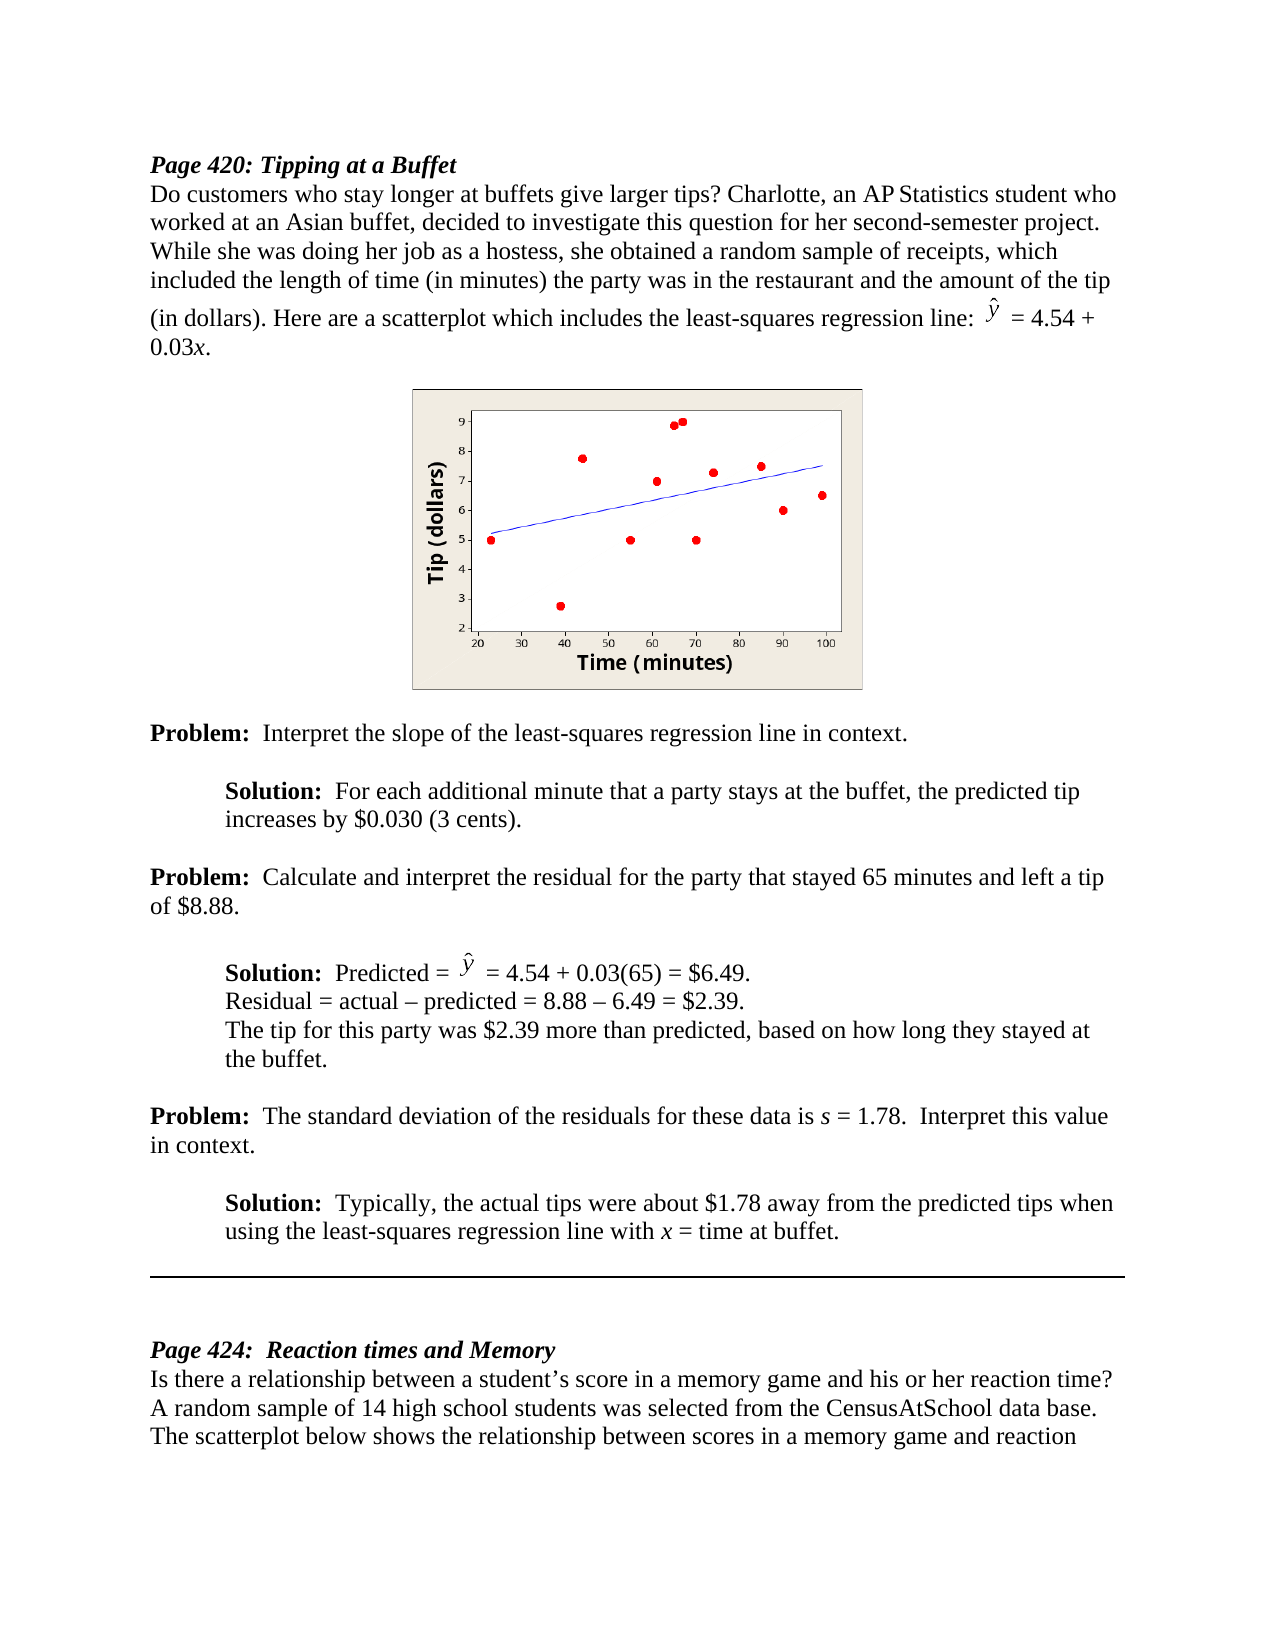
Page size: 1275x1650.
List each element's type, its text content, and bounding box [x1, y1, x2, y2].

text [150, 1364, 1125, 1450]
text Residual = actual – predicted = 8.88 – 6.49 = $2.39. [225, 986, 1125, 1015]
text The tip for this party was $2.39 more than predicted, based on how long they stayed at the buffet. [225, 1015, 1125, 1073]
text Solution: For each additional minute that a party stays at the buffet, the predicted tip increases by $0.030 (3 cents). [225, 776, 1125, 833]
text Page 424: Reaction times and Memory [150, 1335, 1125, 1364]
text Solution: Predicted = = 4.54 + 0.03(65) = $6.49. [225, 948, 1125, 986]
text Solution: Typically, the actual tips were about $1.78 away from the predicted tips when using the least-squares regression line with x = time at buffet. [225, 1188, 1125, 1245]
text Do customers who stay longer at buffets give larger tips? Charlotte, an AP Statistics student who worked at an Asian buffet, decided to investigate this question for her second-semester project. While she was doing her job as a hostess, she obtained a random sample of receipts, which included the length of time (in minutes) the party was in the restaurant and the amount of the tip (in dollars). Here are a scatterplot which includes the least-squares regression line: = 4.54 + 0.03x. [150, 179, 1125, 361]
text Problem: Calculate and interpret the residual for the party that stayed 65 minutes and left a tip of $8.88. [150, 862, 1125, 919]
text Page 420: Tipping at a Buffet [150, 150, 1125, 179]
text Problem: The standard deviation of the residuals for these data is s = 1.78. Interpret this value in context. [150, 1101, 1125, 1159]
text Problem: Interpret the slope of the least-squares regression line in context. [150, 718, 1125, 747]
